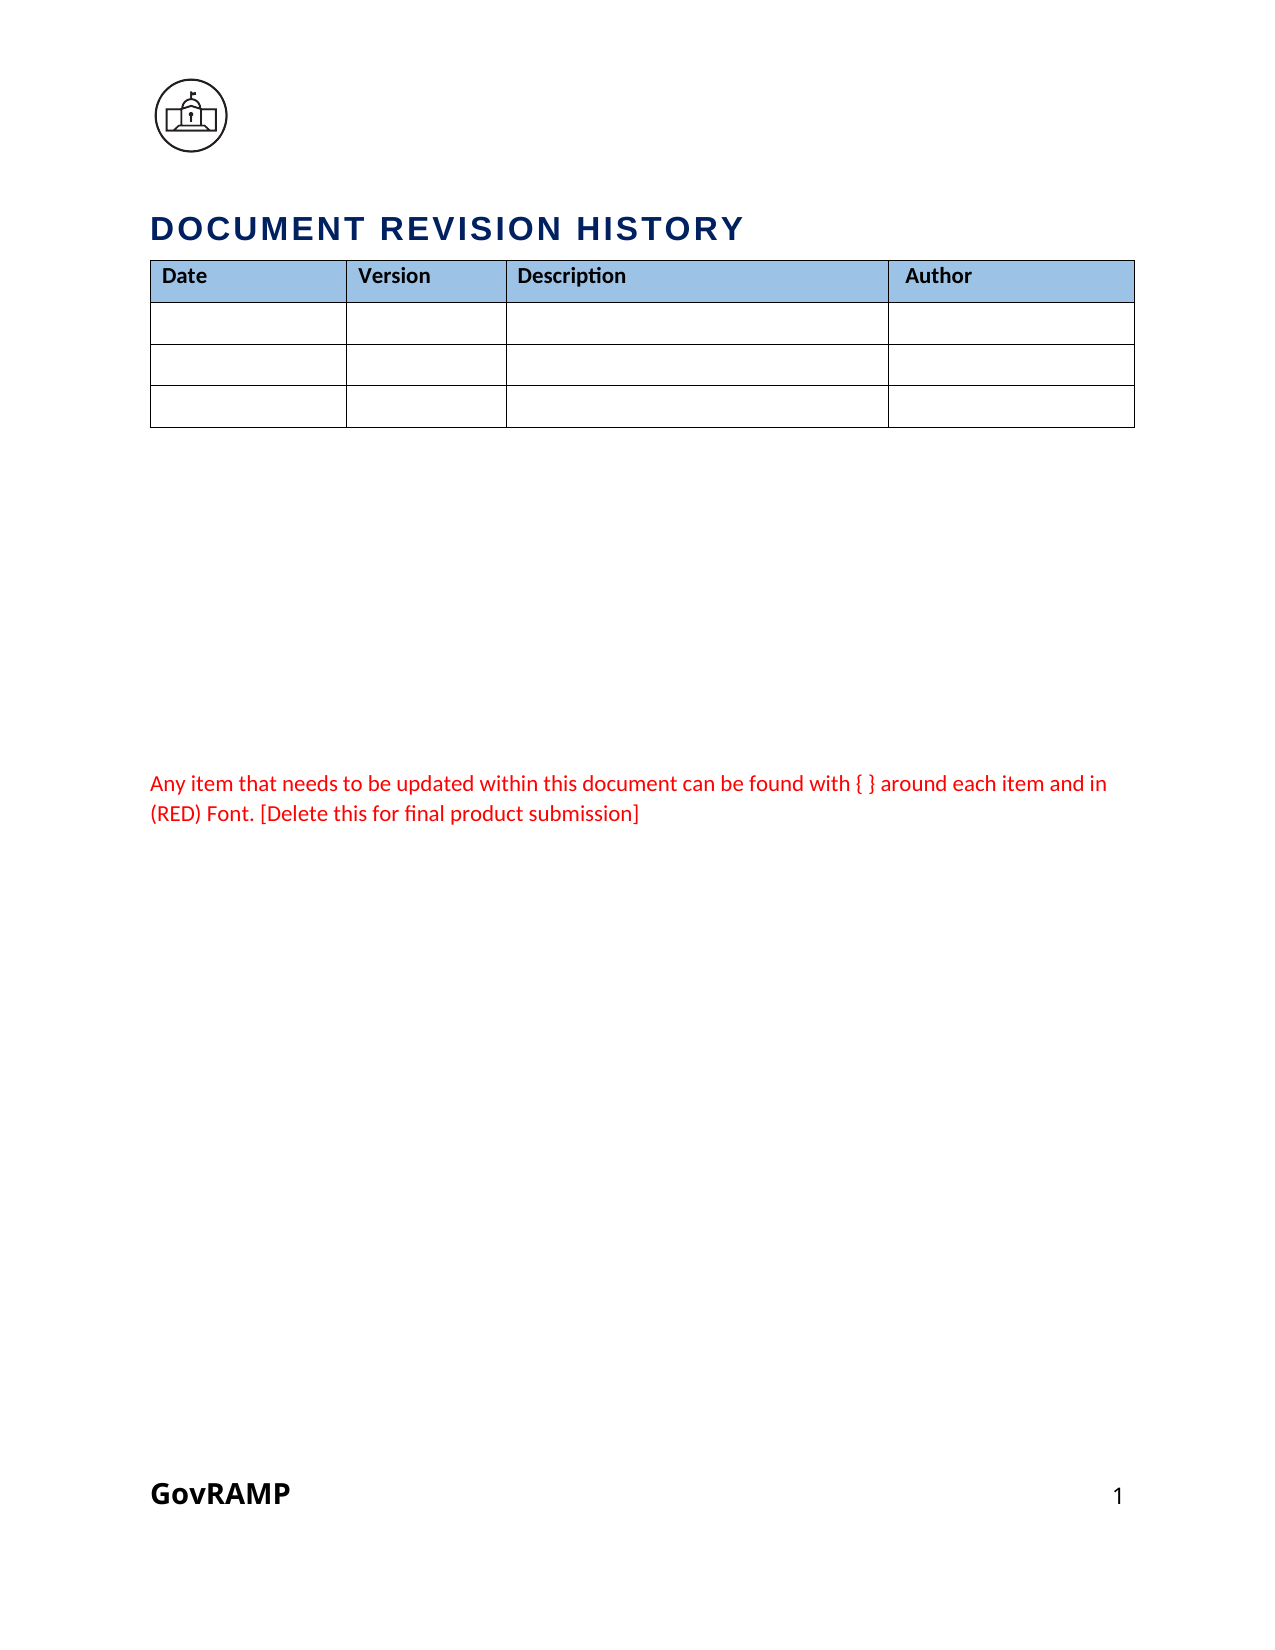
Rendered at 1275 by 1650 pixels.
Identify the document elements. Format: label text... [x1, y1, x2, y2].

table_cell [347, 303, 506, 343]
table_cell [889, 386, 1134, 427]
table_cell [889, 303, 1134, 343]
table_cell [347, 386, 506, 427]
table_cell [889, 345, 1134, 385]
table_cell [347, 345, 506, 385]
text Any item that needs to be updated within this document can be found with { } around each item and in (RED) Font. [Delete this for final product submission] [150, 769, 1125, 828]
table_cell [151, 345, 346, 385]
table_cell [151, 386, 346, 427]
table_header Author [889, 261, 1134, 302]
table_cell [507, 303, 888, 343]
table_header Date [151, 261, 346, 302]
table_header Description [507, 261, 888, 302]
table_cell [507, 345, 888, 385]
subtitle Document Revision History [150, 209, 1125, 248]
table_cell [151, 303, 346, 343]
table_header Version [347, 261, 506, 302]
picture [150, 75, 232, 157]
table_cell [507, 386, 888, 427]
